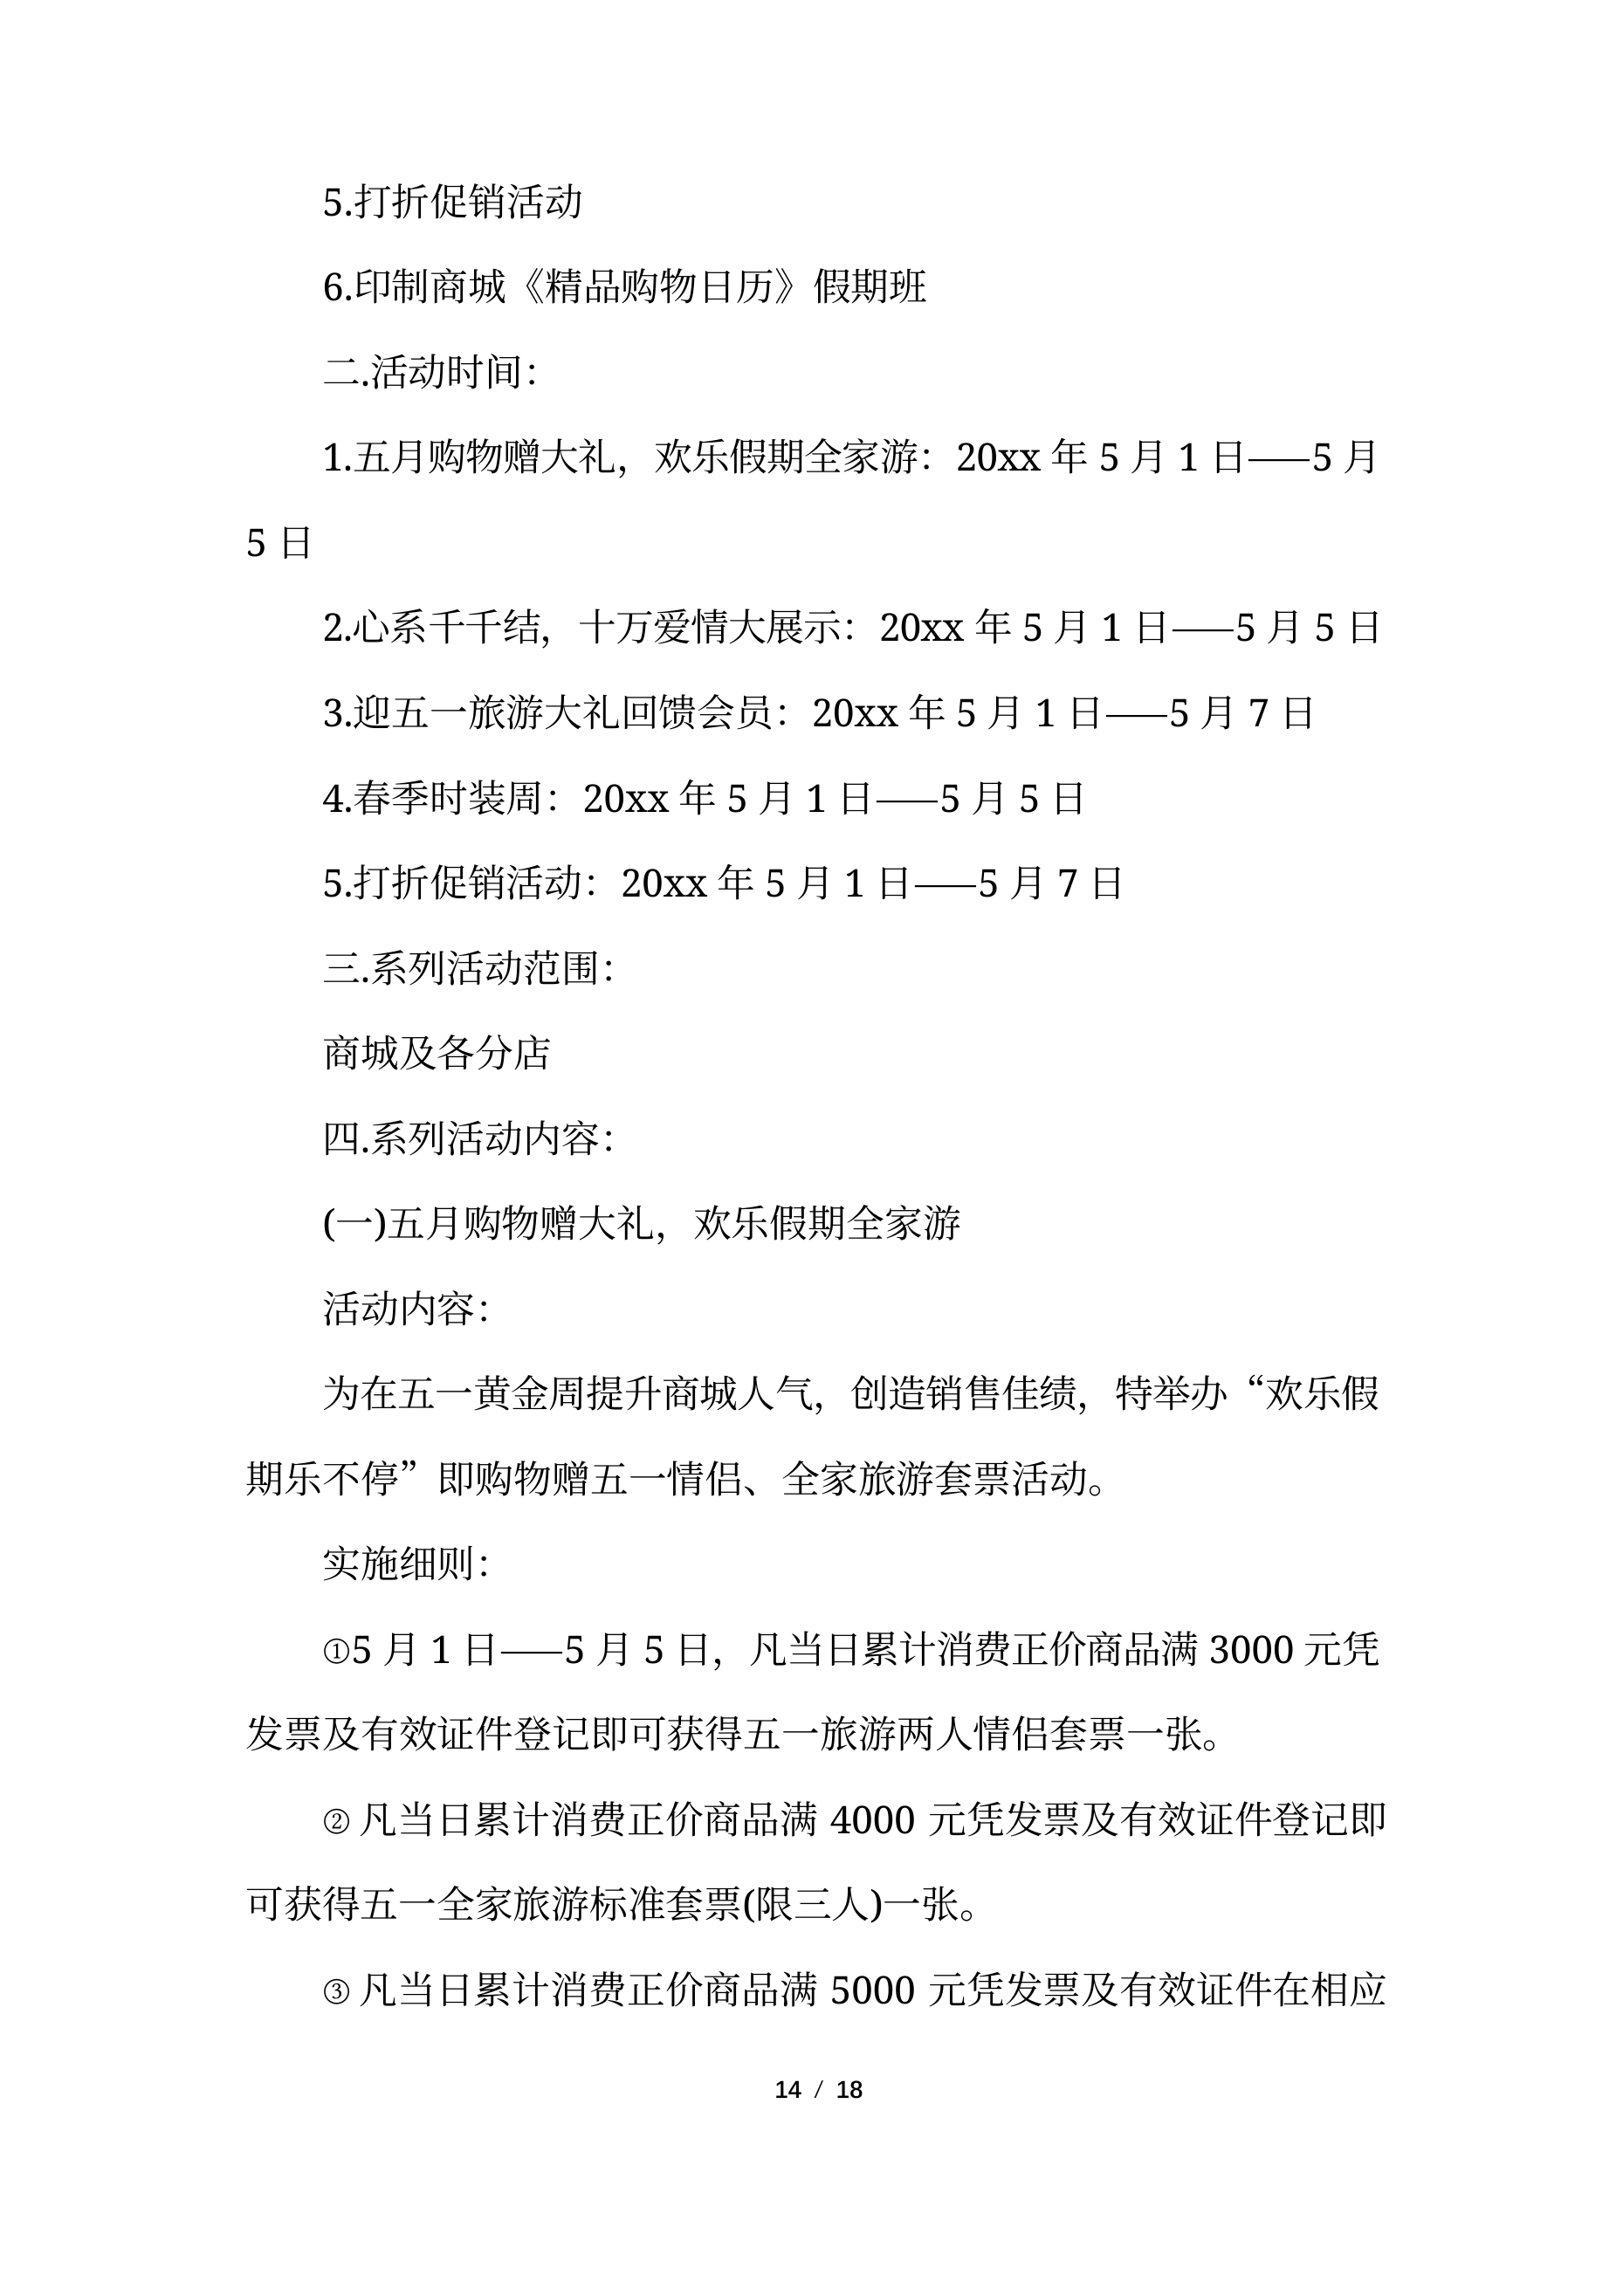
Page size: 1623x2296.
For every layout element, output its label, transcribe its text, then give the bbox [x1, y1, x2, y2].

text 6.印制商城《精品购物日历》假期班 [322, 271, 1027, 309]
text ②凡当日累计消费正价商品满 4000 元凭发票及有效证件登记即 [322, 1803, 1551, 1841]
text 5.打折促销活动：20xx 年 5 月 1 日——5 月 7 日 [322, 866, 1537, 904]
text (一)五月购物赠大礼，欢乐假期全家游 [322, 1206, 1071, 1245]
text 期乐不停”即购物赠五一情侣、全家旅游套票活动。 [245, 1462, 1259, 1501]
text 4.春季时装周：20xx 年 5 月 1 日——5 月 5 日 [322, 781, 1537, 820]
text 三.系列活动范围： [322, 952, 1537, 990]
text 2.心系千千结，十万爱情大展示：20xx 年 5 月 1 日——5 月 5 日 [322, 611, 1537, 650]
text 14 / 18 [774, 2077, 900, 2102]
text 实施细则： [322, 1547, 1259, 1585]
text 二.活动时间： [322, 355, 1027, 394]
text ③凡当日累计消费正价商品满 5000 元凭发票及有效证件在相应 [322, 1973, 1539, 2011]
text 3.迎五一旅游大礼回馈会员：20xx 年 5 月 1 日——5 月 7 日 [322, 696, 1537, 734]
text ①5 月 1 日——5 月 5 日，凡当日累计消费正价商品满 3000 元凭 [322, 1633, 1551, 1671]
text 四.系列活动内容： [322, 1122, 705, 1160]
text 发票及有效证件登记即可获得五一旅游两人情侣套票一张。 [245, 1718, 1551, 1756]
text 5.打折促销活动 [322, 185, 648, 223]
text 可获得五一全家旅游标准套票(限三人)一张。 [245, 1888, 1551, 1926]
text 5 日 [245, 526, 370, 564]
text 活动内容： [322, 1292, 1071, 1330]
text 为在五一黄金周提升商城人气，创造销售佳绩，特举办“欢乐假 [322, 1377, 1556, 1415]
text 1.五月购物赠大礼，欢乐假期全家游：20xx 年 5 月 1 日——5 月 [322, 441, 1537, 479]
text 商城及各分店 [322, 1036, 609, 1075]
